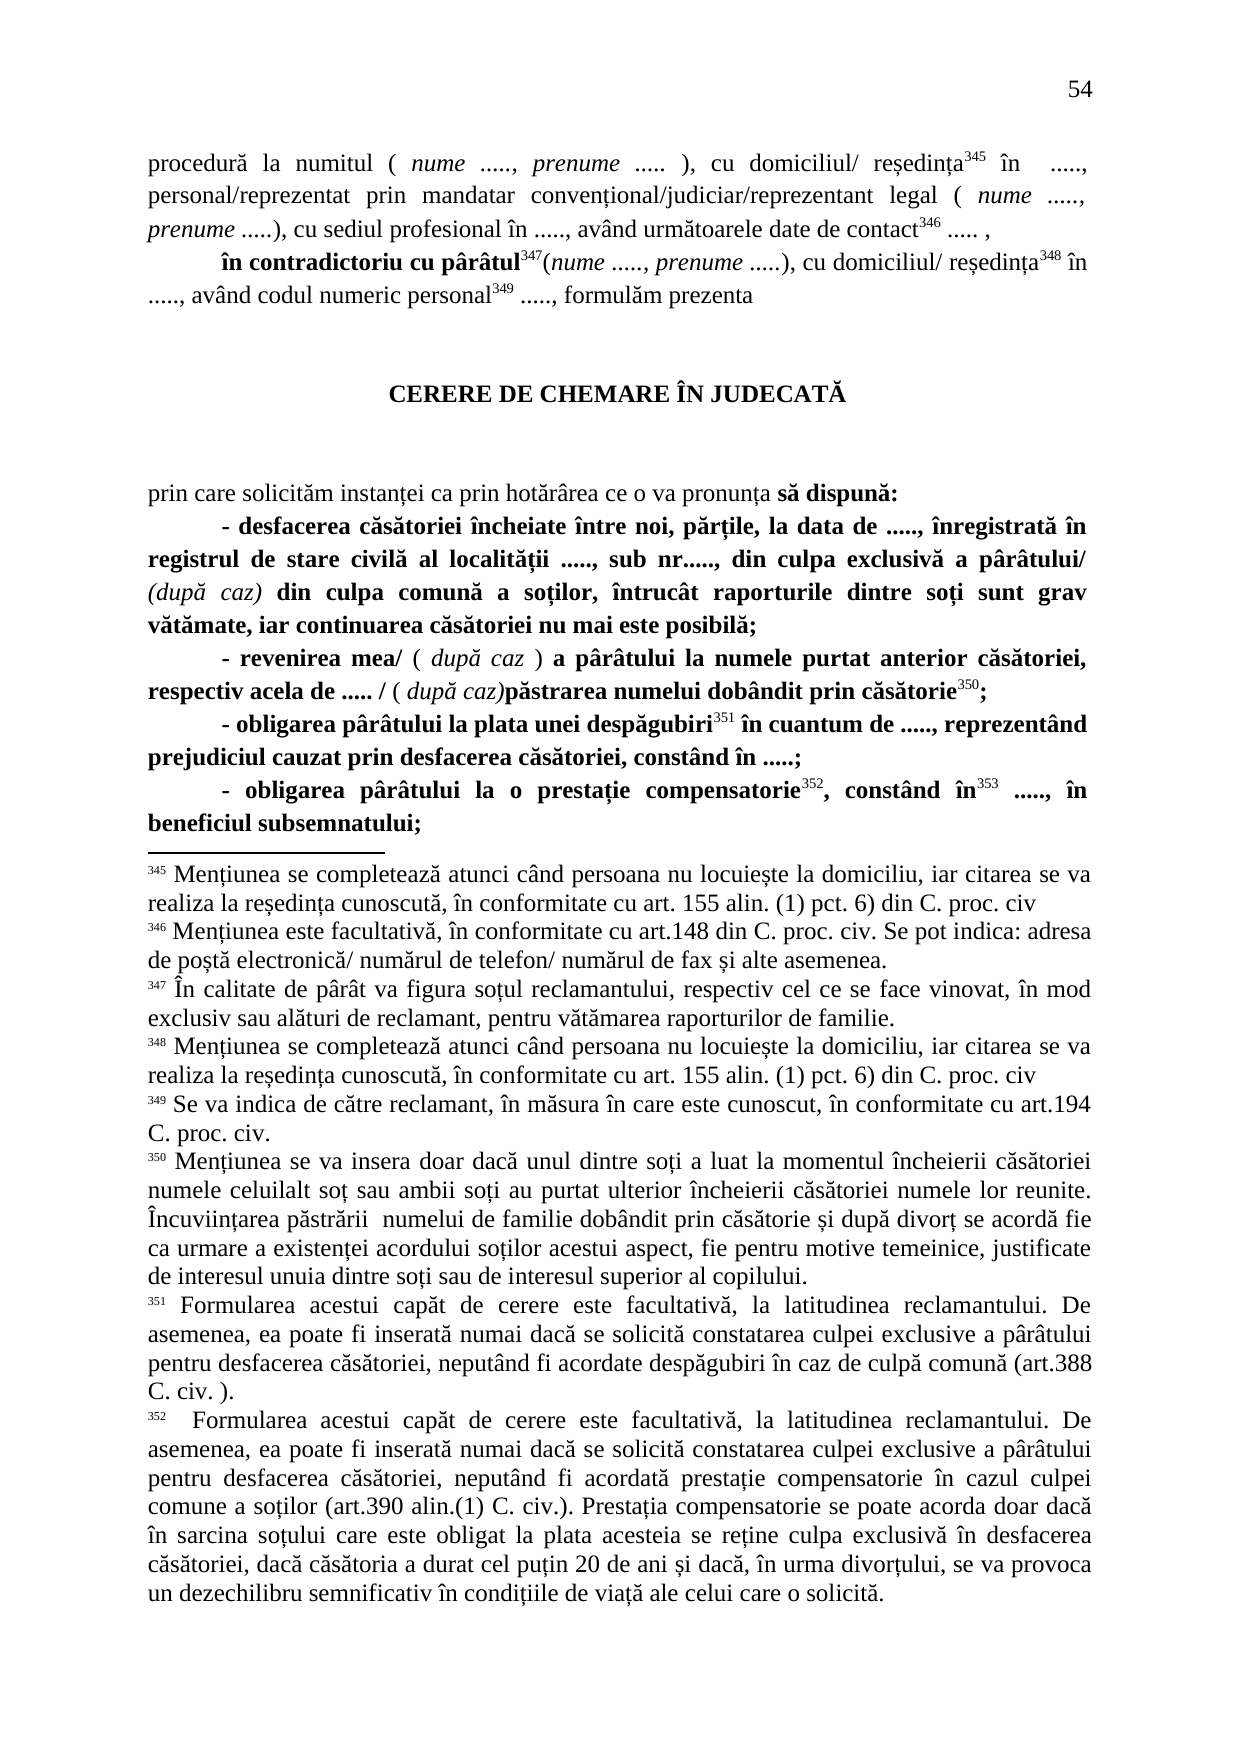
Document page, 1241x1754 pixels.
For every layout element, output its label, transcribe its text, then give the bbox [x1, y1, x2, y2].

text - obligarea pârâtului la o prestație compensatorie, constând în ....., în beneficiul subsemnatului; [148, 775, 1087, 837]
text CERERE DE CHEMARE ÎN JUDECATĂ [148, 379, 1087, 407]
text - revenirea mea/ ( după caz ) a pârâtului la numele purtat anterior căsătoriei, respectiv acela de ..... / ( după caz)păstrarea numelui dobândit prin căsătorie; [148, 643, 1087, 705]
text Subsemnatul( nume ....., prenume .....), cu domiciliul/ reședința în ....., având codul numeric personal ....., cu domiciliul procesual ales pentru comunicarea actelor de procedură la numitul ( nume ....., prenume ..... ), cu domiciliul/ reședința în ....., personal/reprezentat prin mandatar convențional/judiciar/reprezentant legal ( nume ....., prenume .....), cu sediul profesional în ....., având următoarele date de contact ..... , [148, 148, 1087, 242]
text în contradictoriu cu pârâtul(nume ....., prenume .....), cu domiciliul/ reședința în ....., având codul numeric personal ....., formulăm prezenta [148, 247, 1087, 308]
text prin care solicităm instanței ca prin hotărârea ce o va pronunța să dispună: [148, 478, 1087, 507]
text - obligarea pârâtului la plata unei despăgubiri în cuantum de ....., reprezentând prejudiciul cauzat prin desfacerea căsătoriei, constând în .....; [148, 709, 1087, 771]
text - desfacerea căsătoriei încheiate între noi, părțile, la data de ....., înregistrată în registrul de stare civilă al localității ....., sub nr....., din culpa exclusivă a pârâtului/ (după caz) din culpa comună a soților, întrucât raporturile dintre soți sunt grav vătămate, iar continuarea căsătoriei nu mai este posibilă; [148, 511, 1087, 639]
